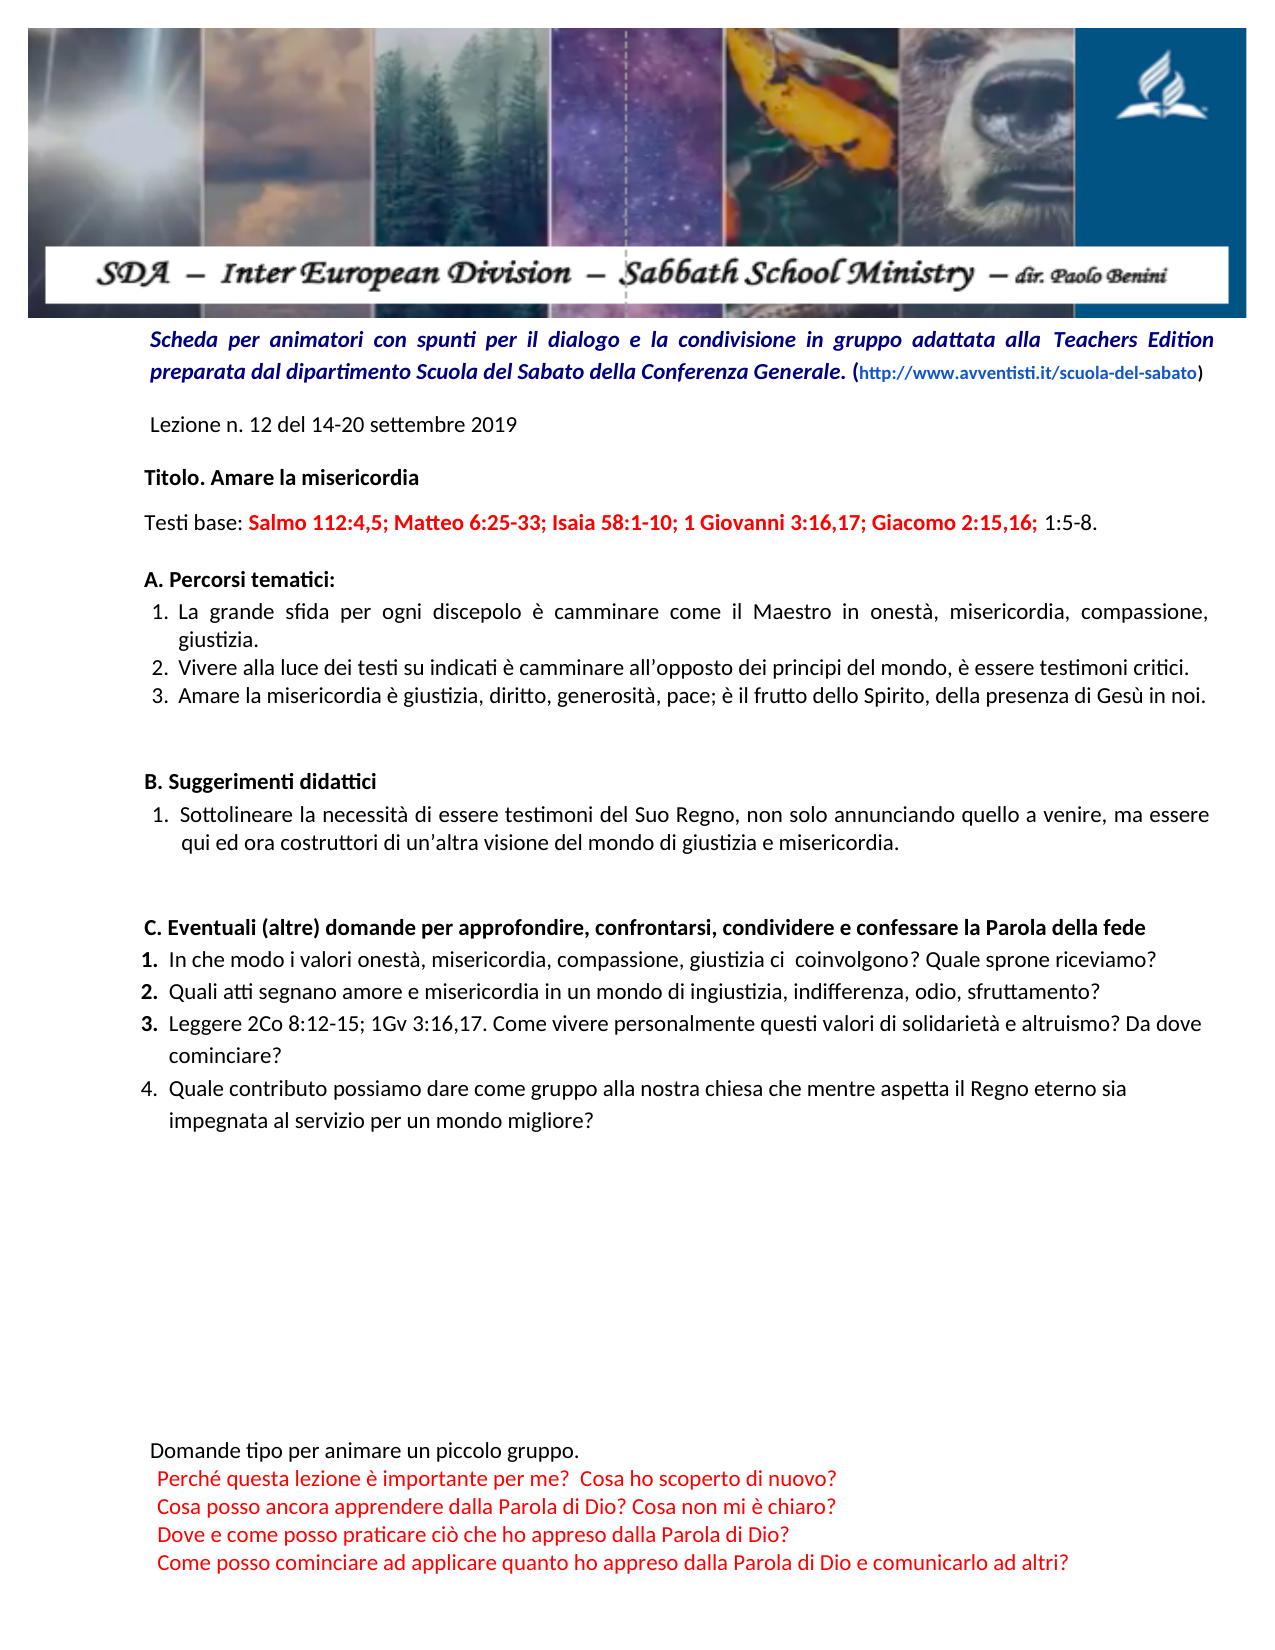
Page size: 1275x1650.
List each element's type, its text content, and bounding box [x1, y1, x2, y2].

text Testi base: Salmo 112:4,5; Matteo 6:25-33; Isaia 58:1-10; 1 Giovanni 3:16,17; Giacomo 2:15,16; 1:5-8. [144, 508, 1217, 536]
text Titolo. Amare la misericordia [144, 463, 1217, 491]
text C. Eventuali (altre) domande per approfondire, confrontarsi, condividere e confessare la Parola della fede [144, 913, 1217, 941]
text Scheda per animatori con spunti per il dialogo e la condivisione in gruppo adattata alla Teachers Edition preparata dal dipartimento Scuola del Sabato della Conferenza Generale. (http://www.avventisti.it/scuola-del-sabato) [150, 324, 1216, 385]
list Vivere alla luce dei testi su indicati è camminare all’opposto dei principi del mondo, è essere testimoni critici. [151, 653, 1211, 681]
text Lezione n. 12 del 14-20 settembre 2019 [150, 410, 1216, 438]
text A. Percorsi tematici: [144, 565, 1217, 593]
list Amare la misericordia è giustizia, diritto, generosità, pace; è il frutto dello Spirito, della presenza di Gesù in noi. [151, 681, 1211, 709]
list In che modo i valori onestà, misericordia, compassione, giustizia ci coinvolgono? Quale sprone riceviamo? [141, 945, 1216, 973]
list La grande sfida per ogni discepolo è camminare come il Maestro in onestà, misericordia, compassione, giustizia. [151, 597, 1211, 653]
picture [28, 28, 1247, 318]
list Quale contributo possiamo dare come gruppo alla nostra chiesa che mentre aspetta il Regno eterno sia impegnata al servizio per un mondo migliore? [141, 1074, 1216, 1134]
list Leggere 2Co 8:12-15; 1Gv 3:16,17. Come vivere personalmente questi valori di solidarietà e altruismo? Da dove cominciare? [141, 1009, 1216, 1070]
list Sottolineare la necessità di essere testimoni del Suo Regno, non solo annunciando quello a venire, ma essere qui ed ora costruttori di un’altra visione del mondo di giustizia e misericordia. [152, 800, 1211, 856]
text B. Suggerimenti didattici [144, 767, 1217, 796]
list Quali atti segnano amore e misericordia in un mondo di ingiustizia, indifferenza, odio, sfruttamento? [141, 977, 1216, 1005]
